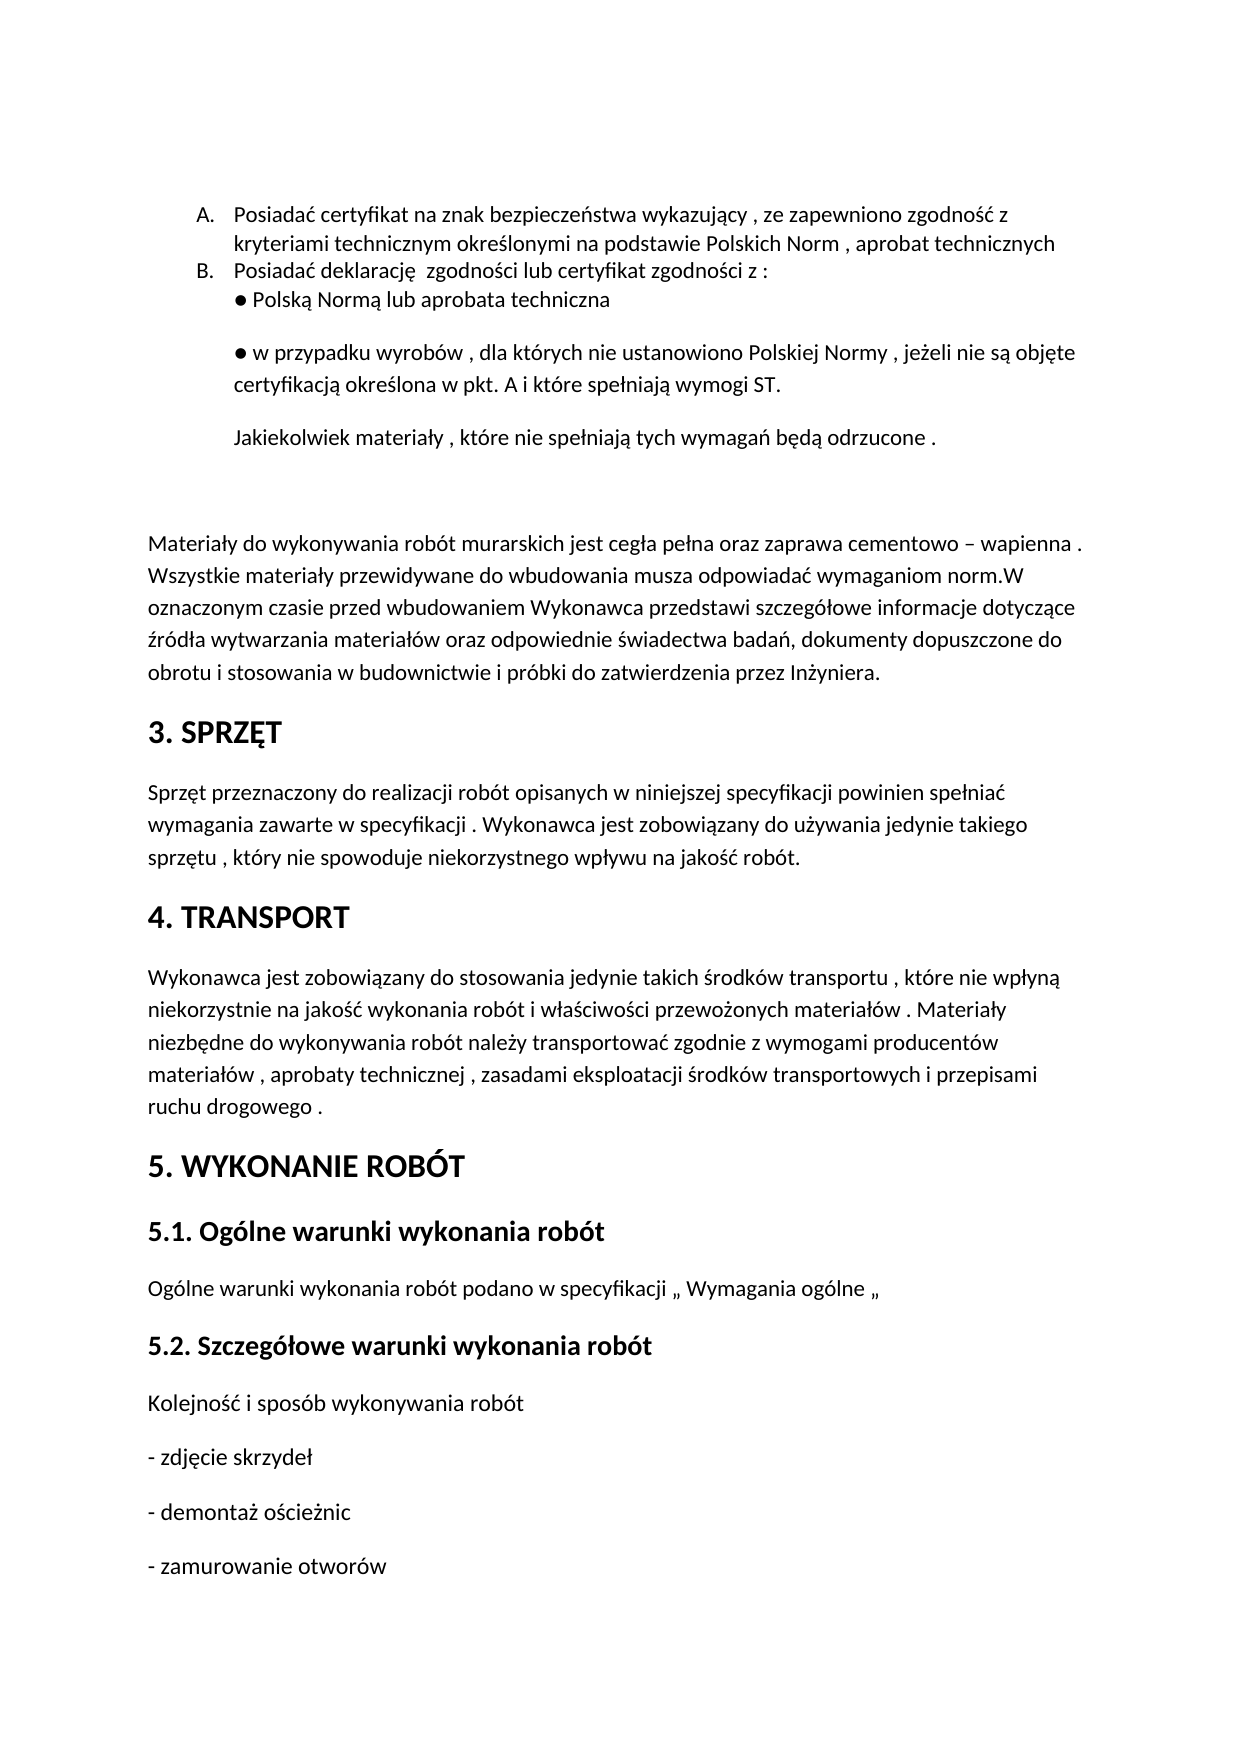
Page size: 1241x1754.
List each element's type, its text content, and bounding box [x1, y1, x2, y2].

text Kolejność i sposób wykonywania robót [148, 1388, 1093, 1417]
text 5. WYKONANIE ROBÓT [148, 1145, 1093, 1186]
text 5.2. Szczegółowe warunki wykonania robót [148, 1327, 1093, 1362]
text Ogólne warunki wykonania robót podano w specyfikacji „ Wymagania ogólne „ [148, 1274, 1093, 1302]
list Posiadać certyfikat na znak bezpieczeństwa wykazujący , ze zapewniono zgodność z kryteriami technicznym określonymi na podstawie Polskich Norm , aprobat technicznych [196, 201, 1093, 257]
text 3. SPRZĘT [148, 711, 1093, 751]
text Jakiekolwiek materiały , które nie spełniają tych wymagań będą odrzucone . [233, 423, 1093, 451]
text - demontaż ościeżnic [148, 1497, 1093, 1526]
text Sprzęt przeznaczony do realizacji robót opisanych w niniejszej specyfikacji powinien spełniać wymagania zawarte w specyfikacji . Wykonawca jest zobowiązany do używania jedynie takiego sprzętu , który nie spowoduje niekorzystnego wpływu na jakość robót. [148, 778, 1093, 871]
list Posiadać deklarację zgodności lub certyfikat zgodności z : [196, 257, 1093, 285]
text 5.1. Ogólne warunki wykonania robót [148, 1213, 1093, 1248]
text Wykonawca jest zobowiązany do stosowania jedynie takich środków transportu , które nie wpłyną niekorzystnie na jakość wykonania robót i właściwości przewożonych materiałów . Materiały niezbędne do wykonywania robót należy transportować zgodnie z wymogami producentów materiałów , aprobaty technicznej , zasadami eksploatacji środków transportowych i przepisami ruchu drogowego . [148, 963, 1093, 1120]
text - zdjęcie skrzydeł [148, 1442, 1093, 1472]
text - zamurowanie otworów [148, 1551, 1093, 1581]
text ● Polską Normą lub aprobata techniczna [233, 285, 1093, 313]
text ● w przypadku wyrobów , dla których nie ustanowiono Polskiej Normy , jeżeli nie są objęte certyfikacją określona w pkt. A i które spełniają wymogi ST. [233, 338, 1093, 398]
text Materiały do wykonywania robót murarskich jest cegła pełna oraz zaprawa cementowo – wapienna . Wszystkie materiały przewidywane do wbudowania musza odpowiadać wymaganiom norm.W oznaczonym czasie przed wbudowaniem Wykonawca przedstawi szczegółowe informacje dotyczące źródła wytwarzania materiałów oraz odpowiednie świadectwa badań, dokumenty dopuszczone do obrotu i stosowania w budownictwie i próbki do zatwierdzenia przez Inżyniera. [148, 529, 1093, 686]
text 4. TRANSPORT [148, 896, 1093, 936]
